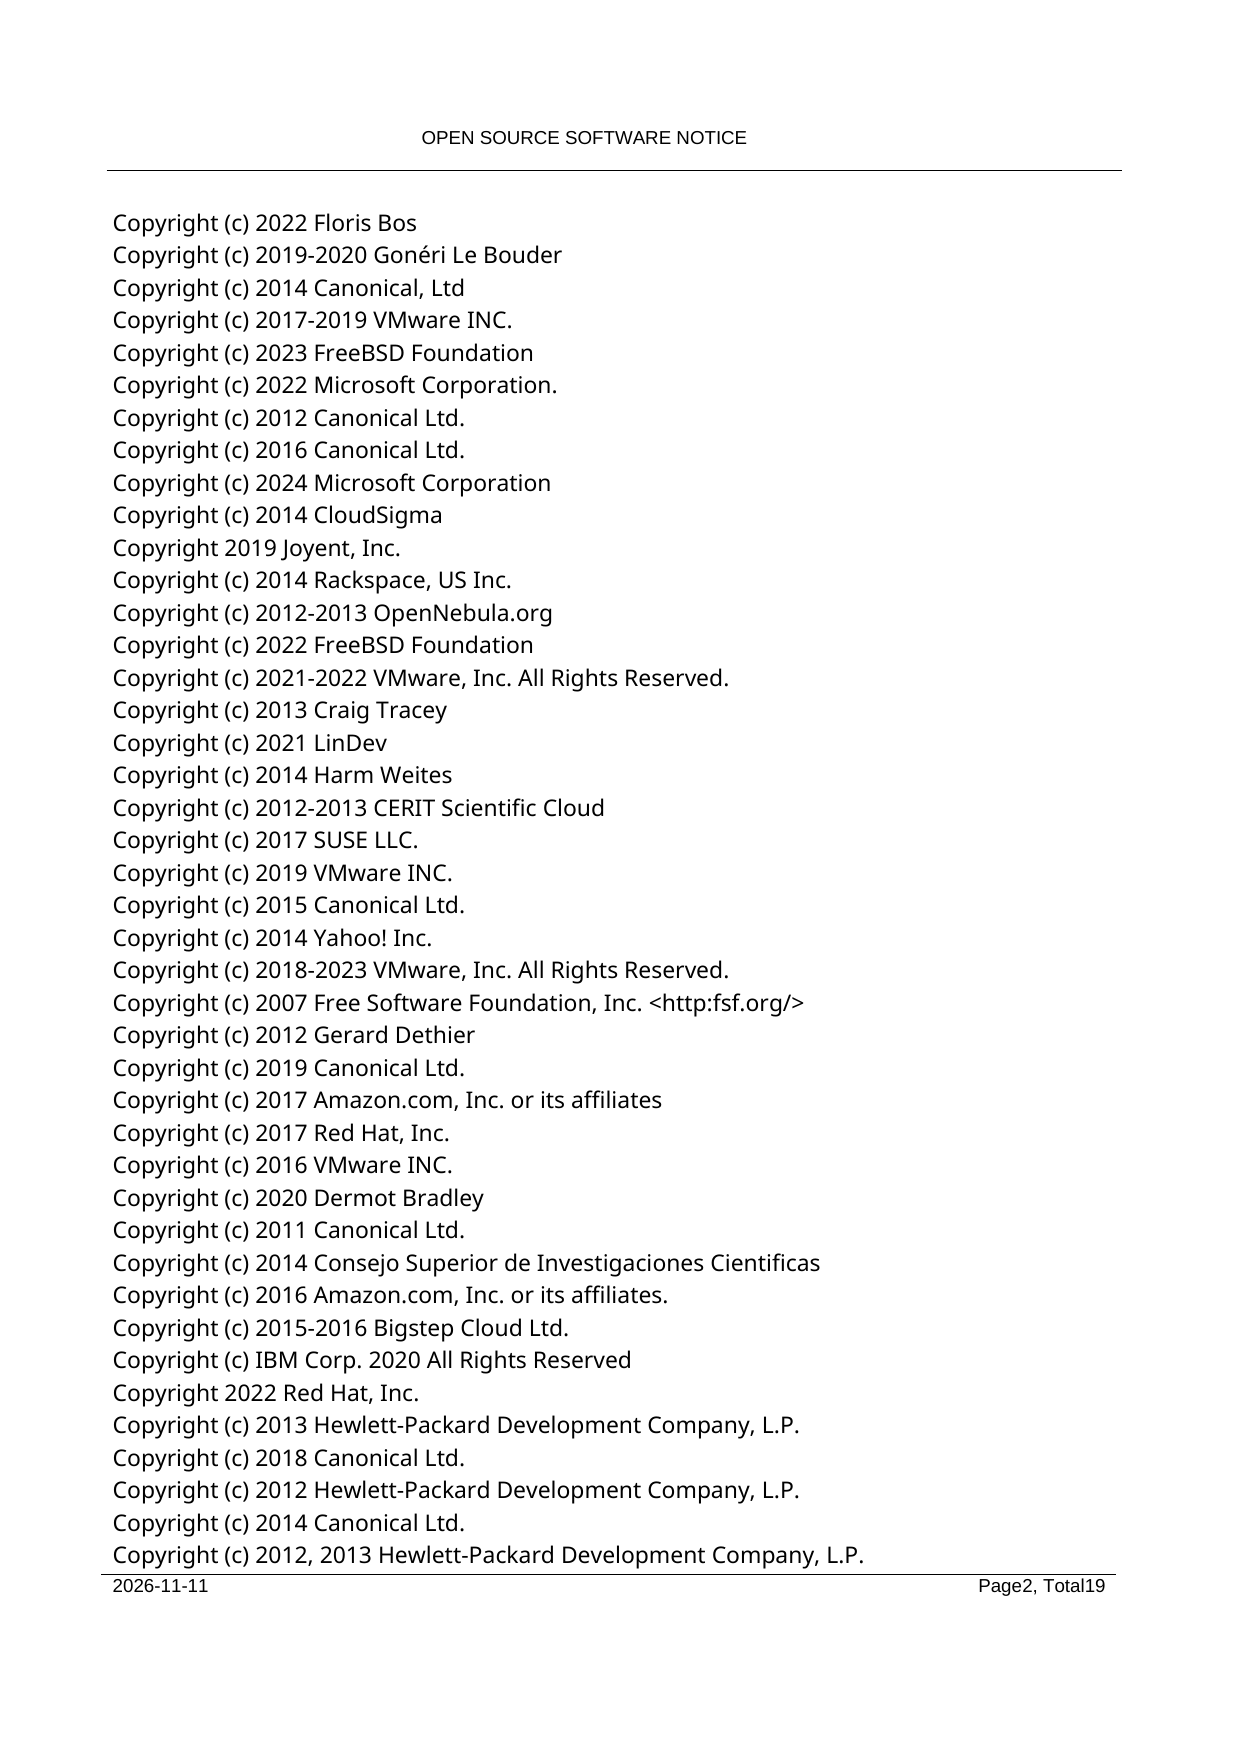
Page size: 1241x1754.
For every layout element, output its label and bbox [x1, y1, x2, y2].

text [112, 206, 1128, 1571]
